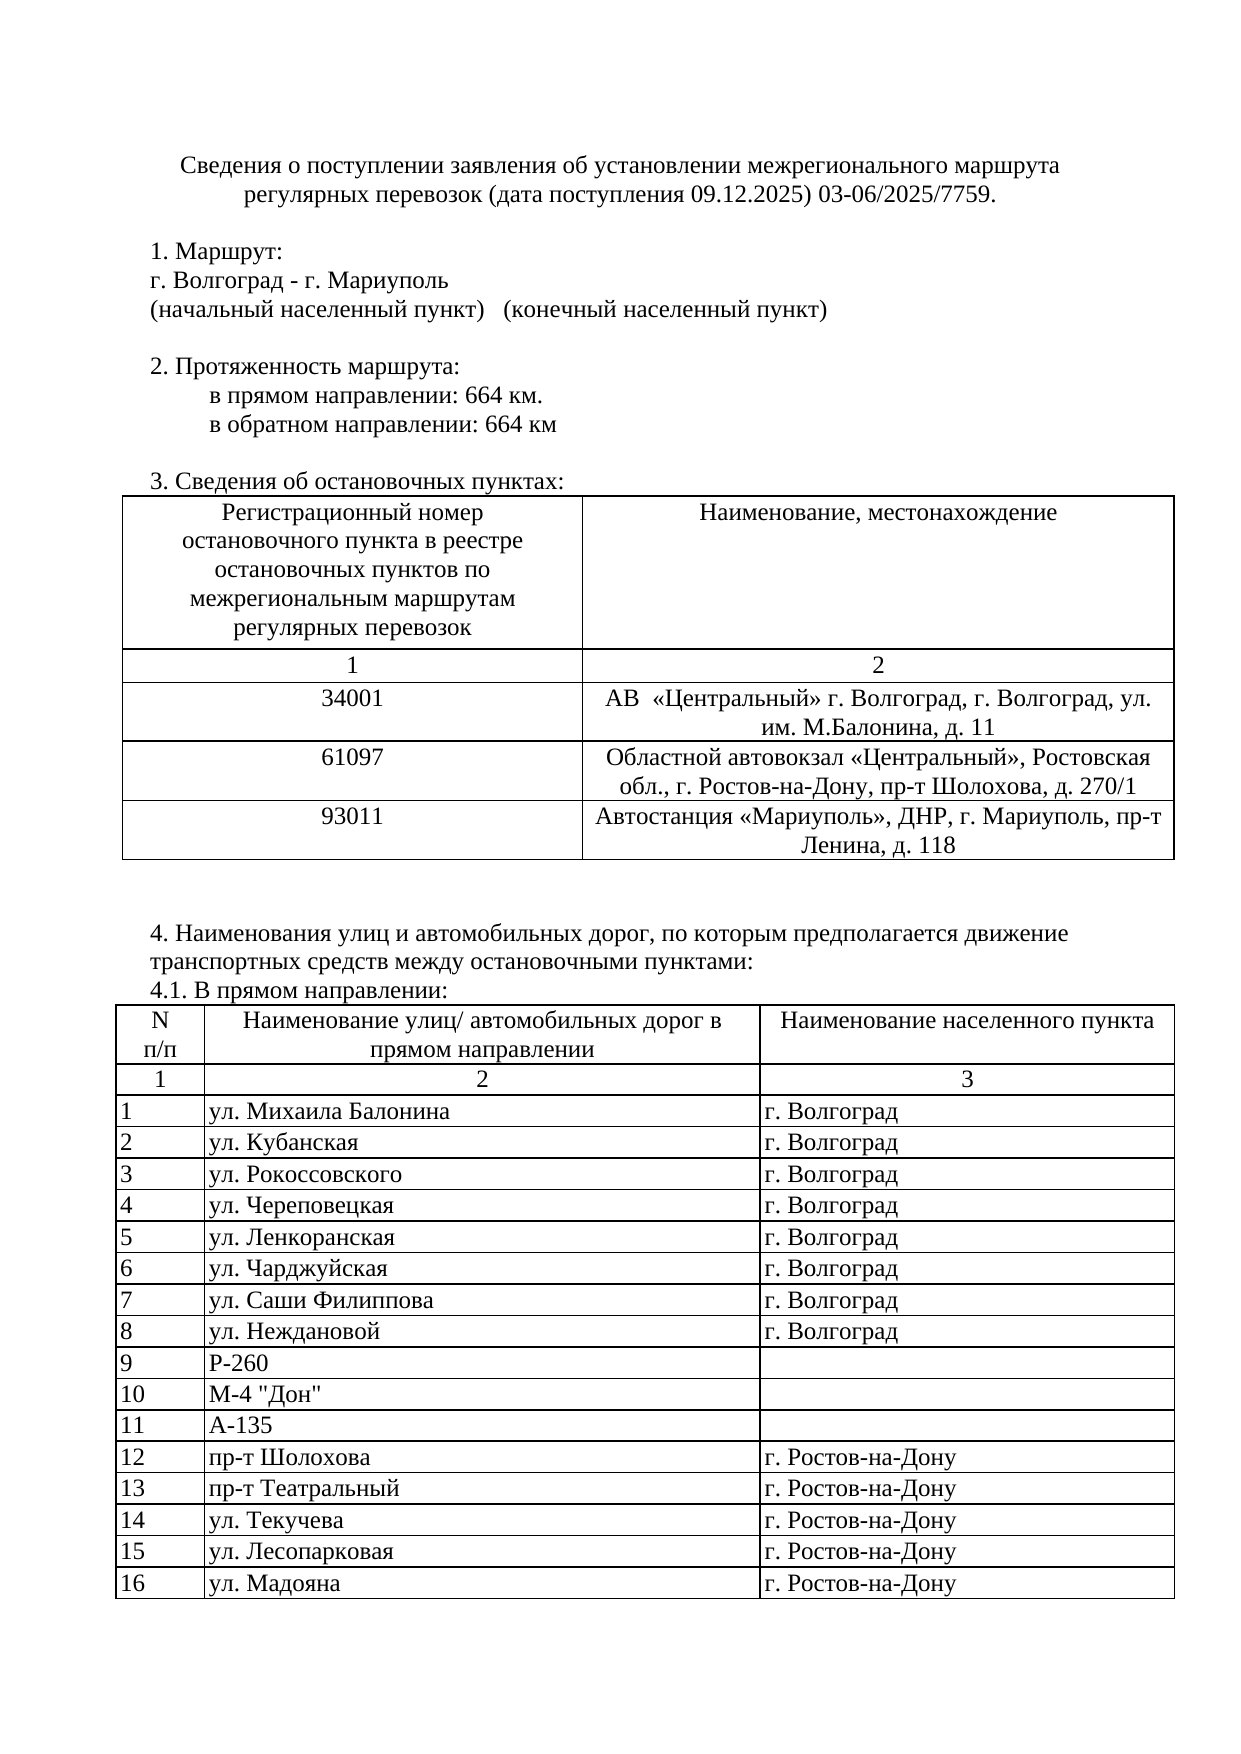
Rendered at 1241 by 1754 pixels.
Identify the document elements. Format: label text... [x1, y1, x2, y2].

table_cell ул. Рокоссовского [205, 1159, 759, 1189]
text 1. Маршрут: [150, 236, 1090, 265]
text (начальный населенный пункт) (конечный населенный пункт) [150, 294, 1090, 322]
table_cell 1 [123, 650, 582, 681]
table_cell г. Ростов-на-Дону [761, 1536, 1174, 1566]
table_cell ул. Кубанская [205, 1127, 759, 1157]
table_cell г. Волгоград [761, 1159, 1174, 1189]
table_cell ул. Саши Филиппова [205, 1285, 759, 1314]
text г. Волгоград - г. Мариуполь [150, 265, 1090, 294]
table_cell г. Волгоград [761, 1096, 1174, 1126]
table_cell 34001 [123, 683, 582, 740]
table_cell г. Волгоград [761, 1316, 1174, 1346]
table_cell А-135 [205, 1411, 759, 1440]
table_cell г. Волгоград [761, 1222, 1174, 1252]
table_cell ул. Мадояна [205, 1568, 759, 1598]
table_header Регистрационный номер остановочного пункта в реестре остановочных пунктов по межрегиональным маршрутам регулярных перевозок [123, 497, 582, 648]
table_cell г. Ростов-на-Дону [761, 1568, 1174, 1598]
table_cell 12 [117, 1442, 204, 1472]
table_cell г. Волгоград [761, 1190, 1174, 1220]
table_cell ул. Михаила Балонина [205, 1096, 759, 1126]
table_cell 10 [117, 1379, 204, 1409]
table_cell ул. Неждановой [205, 1316, 759, 1346]
table_cell 11 [117, 1411, 204, 1440]
table_cell 8 [117, 1316, 204, 1346]
table_cell г. Ростов-на-Дону [761, 1473, 1174, 1503]
table_cell 61097 [123, 742, 582, 799]
table_cell 2 [583, 650, 1173, 681]
table_cell 3 [761, 1065, 1174, 1094]
table_cell г. Волгоград [761, 1285, 1174, 1314]
table_header Наименование улиц/ автомобильных дорог в прямом направлении [205, 1006, 759, 1063]
table_cell 3 [117, 1159, 204, 1189]
table_cell [761, 1411, 1174, 1440]
text 4. Наименования улиц и автомобильных дорог, по которым предполагается движение транспортных средств между остановочными пунктами: [150, 918, 1090, 975]
table_cell 2 [117, 1127, 204, 1157]
table_cell [761, 1348, 1174, 1377]
text 4.1. В прямом направлении: [150, 975, 1090, 1004]
table_cell г. Волгоград [761, 1127, 1174, 1157]
table_cell 1 [117, 1096, 204, 1126]
table_cell Областной автовокзал «Центральный», Ростовская обл., г. Ростов-на-Дону, пр-т Шолохова, д. 270/1 [583, 742, 1173, 799]
table_cell ул. Текучева [205, 1505, 759, 1535]
table_cell 9 [117, 1348, 204, 1377]
table_cell 6 [117, 1253, 204, 1283]
table_cell г. Волгоград [761, 1253, 1174, 1283]
table_header N п/п [117, 1006, 204, 1063]
text 2. Протяженность маршрута: [150, 351, 1090, 380]
table_cell ул. Лесопарковая [205, 1536, 759, 1566]
table_cell ул. Череповецкая [205, 1190, 759, 1220]
text Сведения о поступлении заявления об установлении межрегионального маршрута регулярных перевозок (дата поступления 09.12.2025) 03-06/2025/7759. [150, 150, 1090, 207]
table_cell г. Ростов-на-Дону [761, 1505, 1174, 1535]
text в прямом направлении: 664 км. [150, 380, 1090, 409]
table_cell [761, 1379, 1174, 1409]
table_header Наименование, местонахождение [583, 497, 1173, 648]
text в обратном направлении: 664 км [150, 409, 1090, 437]
table_cell пр-т Театральный [205, 1473, 759, 1503]
table_cell 15 [117, 1536, 204, 1566]
table_cell Автостанция «Мариуполь», ДНР, г. Мариуполь, пр-т Ленина, д. 118 [583, 801, 1173, 858]
text 3. Сведения об остановочных пунктах: [150, 466, 1090, 495]
table_cell 2 [205, 1065, 759, 1094]
table_cell Р-260 [205, 1348, 759, 1377]
table_cell 4 [117, 1190, 204, 1220]
table_cell 1 [117, 1065, 204, 1094]
table_cell 7 [117, 1285, 204, 1314]
table_cell 5 [117, 1222, 204, 1252]
table_cell М-4 "Дон" [205, 1379, 759, 1409]
table_cell 93011 [123, 801, 582, 858]
table_cell пр-т Шолохова [205, 1442, 759, 1472]
table_cell ул. Чарджуйская [205, 1253, 759, 1283]
table_header Наименование населенного пункта [761, 1006, 1174, 1063]
table_cell ул. Ленкоранская [205, 1222, 759, 1252]
table_cell АВ «Центральный» г. Волгоград, г. Волгоград, ул. им. М.Балонина, д. 11 [583, 683, 1173, 740]
table_cell г. Ростов-на-Дону [761, 1442, 1174, 1472]
table_cell 13 [117, 1473, 204, 1503]
table_cell 14 [117, 1505, 204, 1535]
table_cell 16 [117, 1568, 204, 1598]
